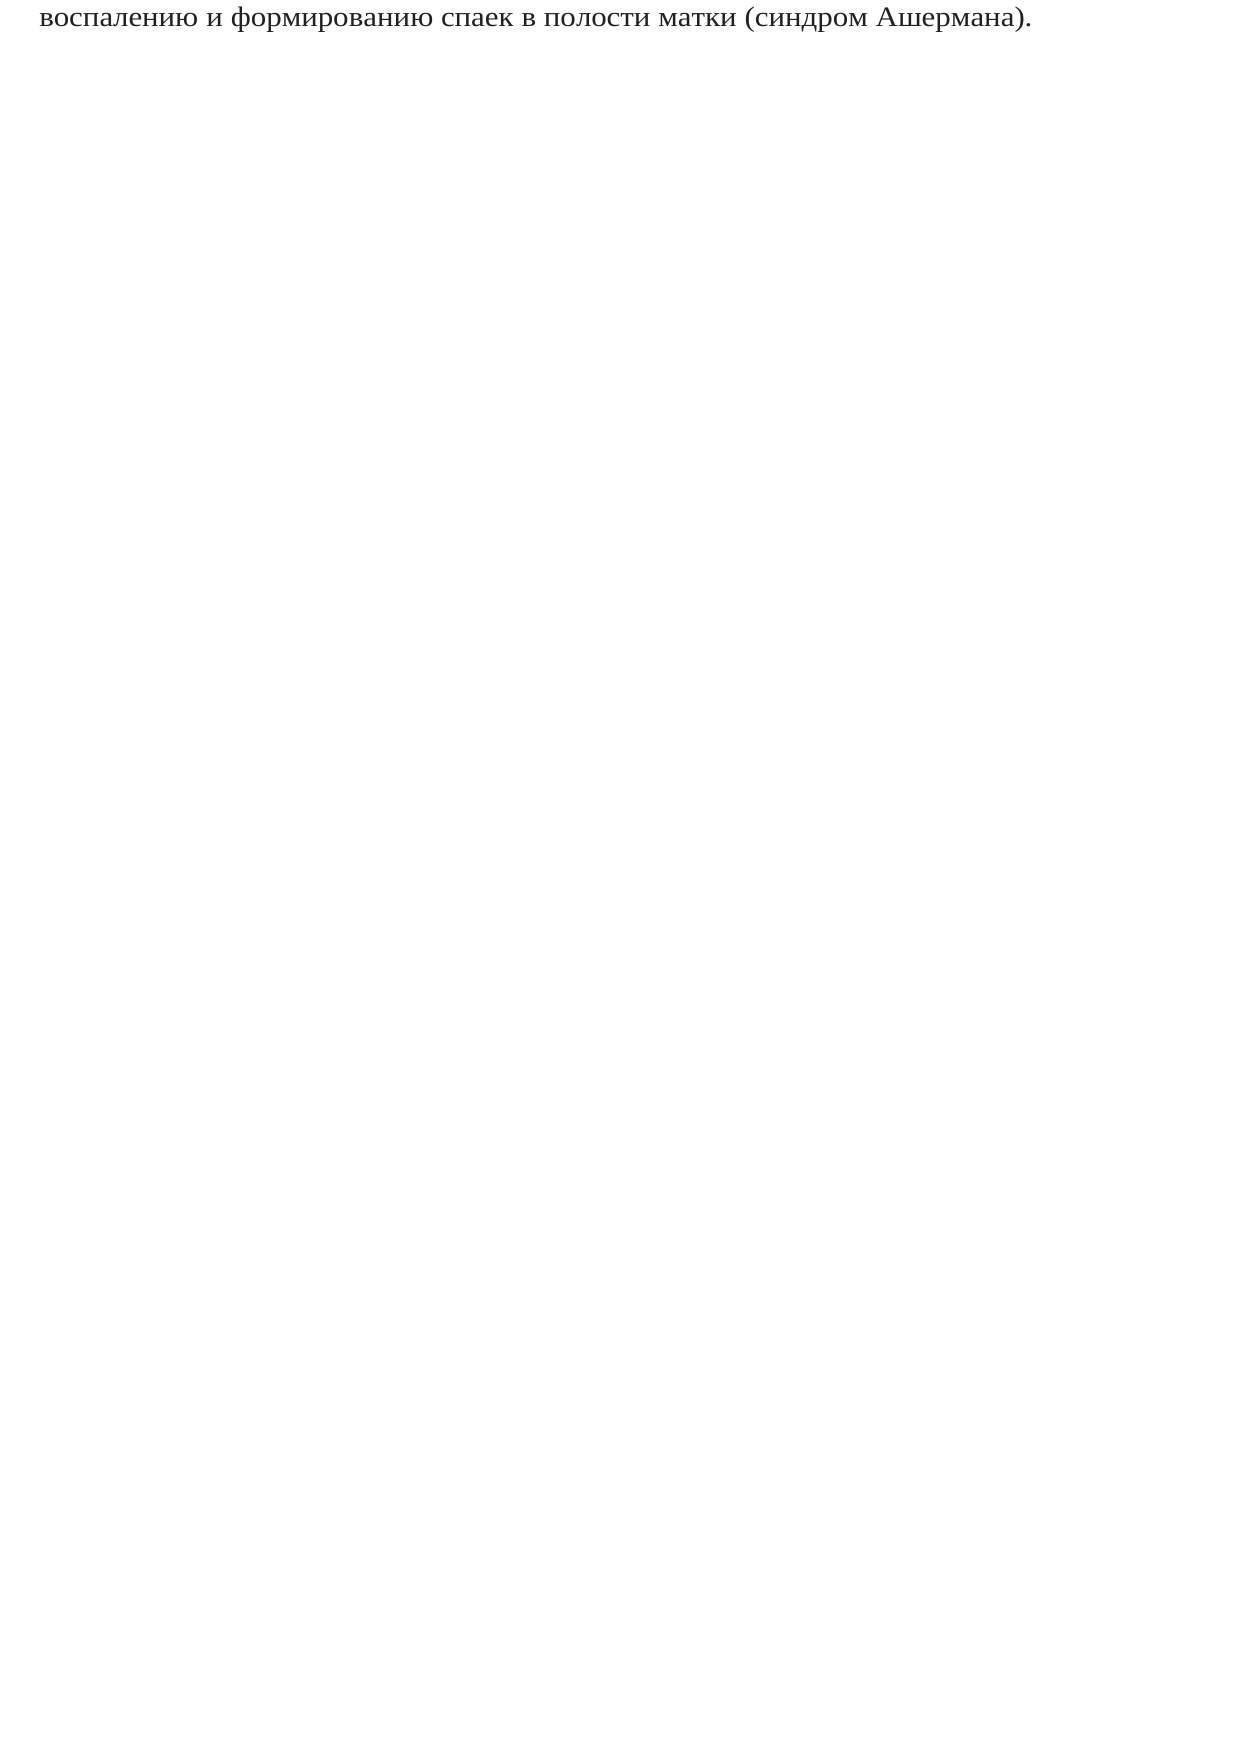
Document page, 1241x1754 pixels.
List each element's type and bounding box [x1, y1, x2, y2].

text [39, 0, 1201, 32]
